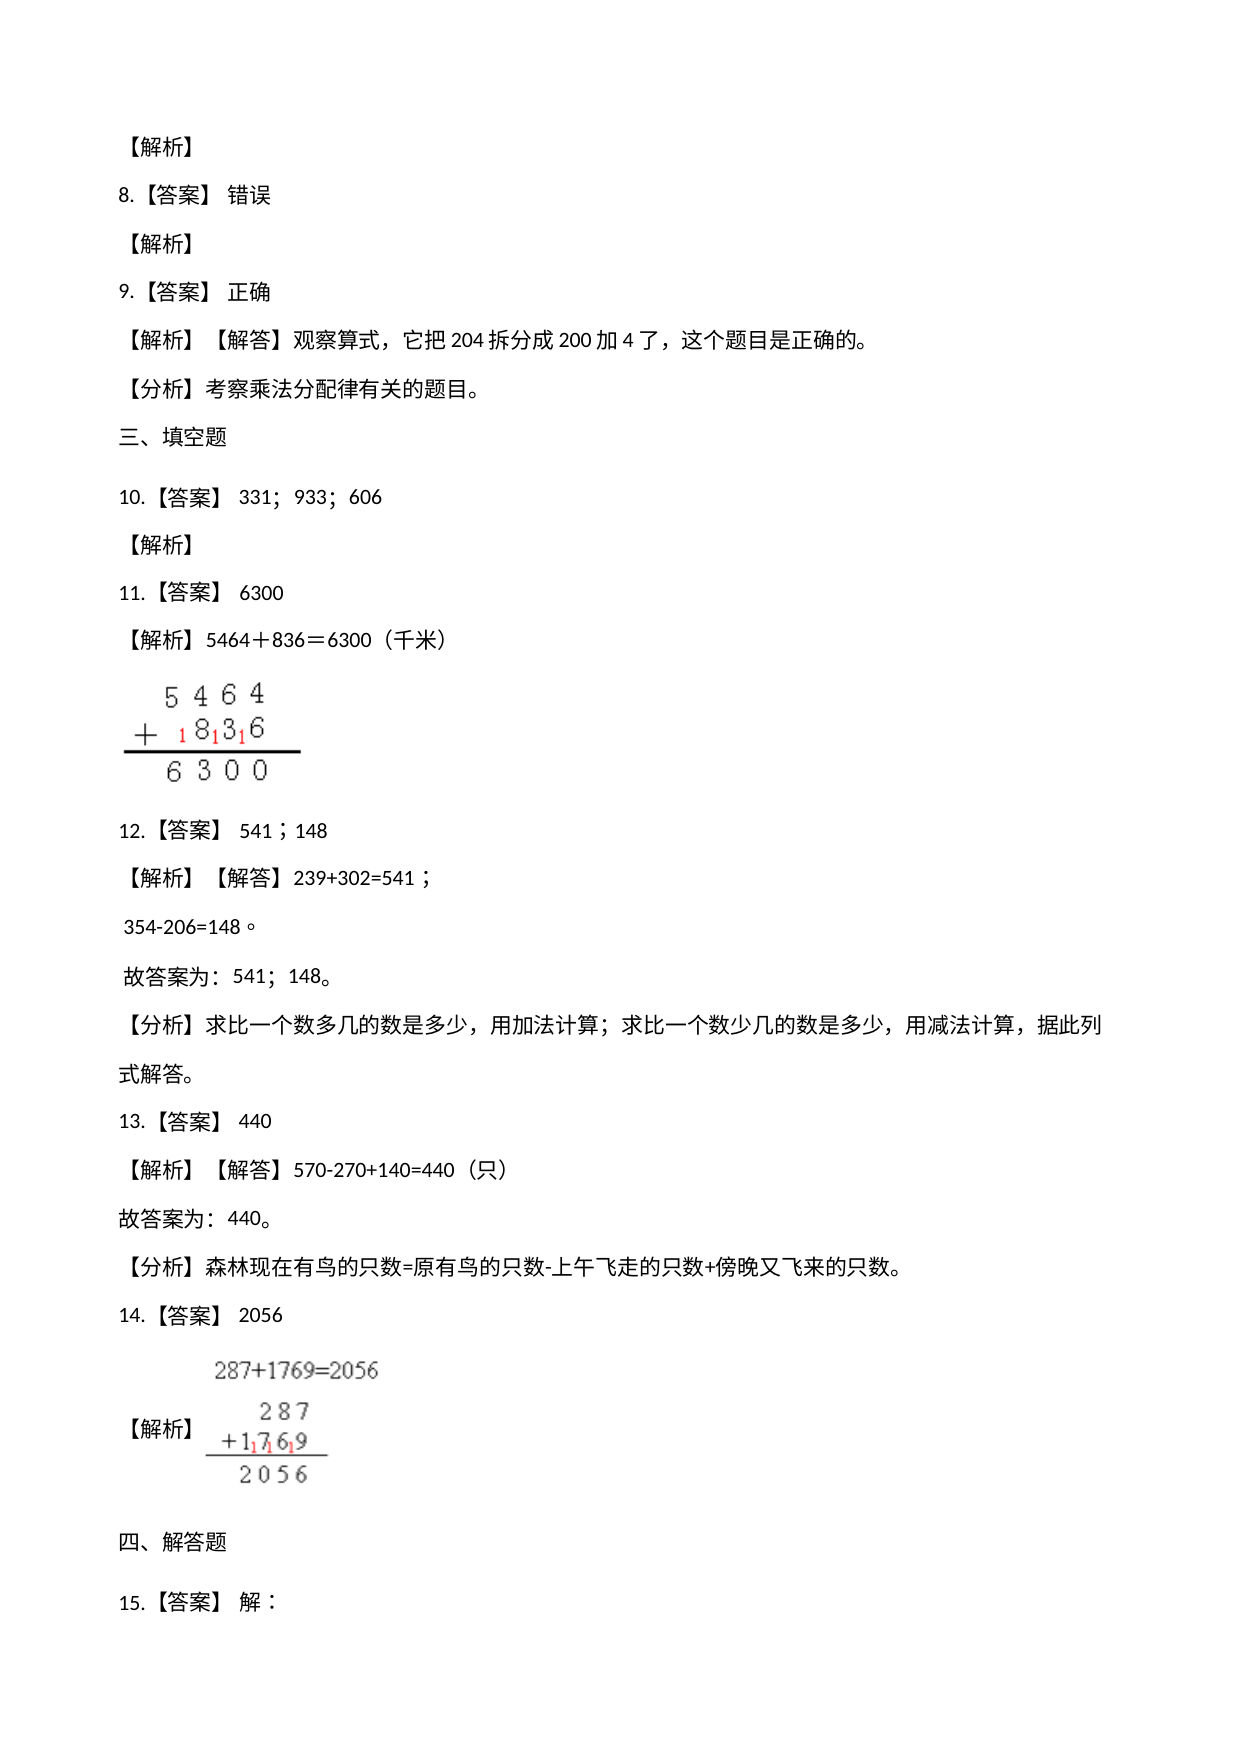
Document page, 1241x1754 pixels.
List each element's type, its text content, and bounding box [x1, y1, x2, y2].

text 【分析】求比一个数多几的数是多少，用加法计算；求比一个数少几的数是多少，用减法计算，据此列式解答。 [118, 1007, 1122, 1089]
text 【解析】【解答】239+302=541； 354-206=148。 故答案为：541；148。 [118, 862, 1122, 992]
text 10.【答案】 331；933；606 [118, 480, 1122, 513]
text 四、解答题 [118, 1525, 1122, 1557]
text 【分析】森林现在有鸟的只数=原有鸟的只数-上午飞走的只数+傍晚又飞来的只数。 [118, 1250, 1122, 1282]
text 【分析】考察乘法分配律有关的题目。 [118, 371, 1122, 404]
text 14.【答案】 2056 [118, 1298, 1122, 1331]
text 15.【答案】 解： [118, 1586, 1122, 1618]
text 11.【答案】 6300 [118, 576, 1122, 608]
text 9.【答案】 正确 [118, 274, 1122, 307]
text 【解析】5464＋836＝6300（千米） [118, 623, 1122, 656]
text 【解析】 [118, 529, 1122, 561]
text 【解析】 [118, 226, 1122, 259]
text 【解析】【解答】570-270+140=440（只） 故答案为：440。 [118, 1153, 1122, 1234]
text 【解析】【解答】观察算式，它把204拆分成200加4了，这个题目是正确的。 [118, 323, 1122, 355]
picture [118, 670, 312, 793]
text 三、填空题 [118, 419, 1122, 452]
text 12.【答案】 541；148 [118, 814, 1122, 847]
text 【解析】 [118, 129, 1122, 162]
text 【解析】 [118, 1347, 1122, 1509]
picture [205, 1346, 384, 1491]
text 8.【答案】 错误 [118, 178, 1122, 210]
text 13.【答案】 440 [118, 1104, 1122, 1137]
